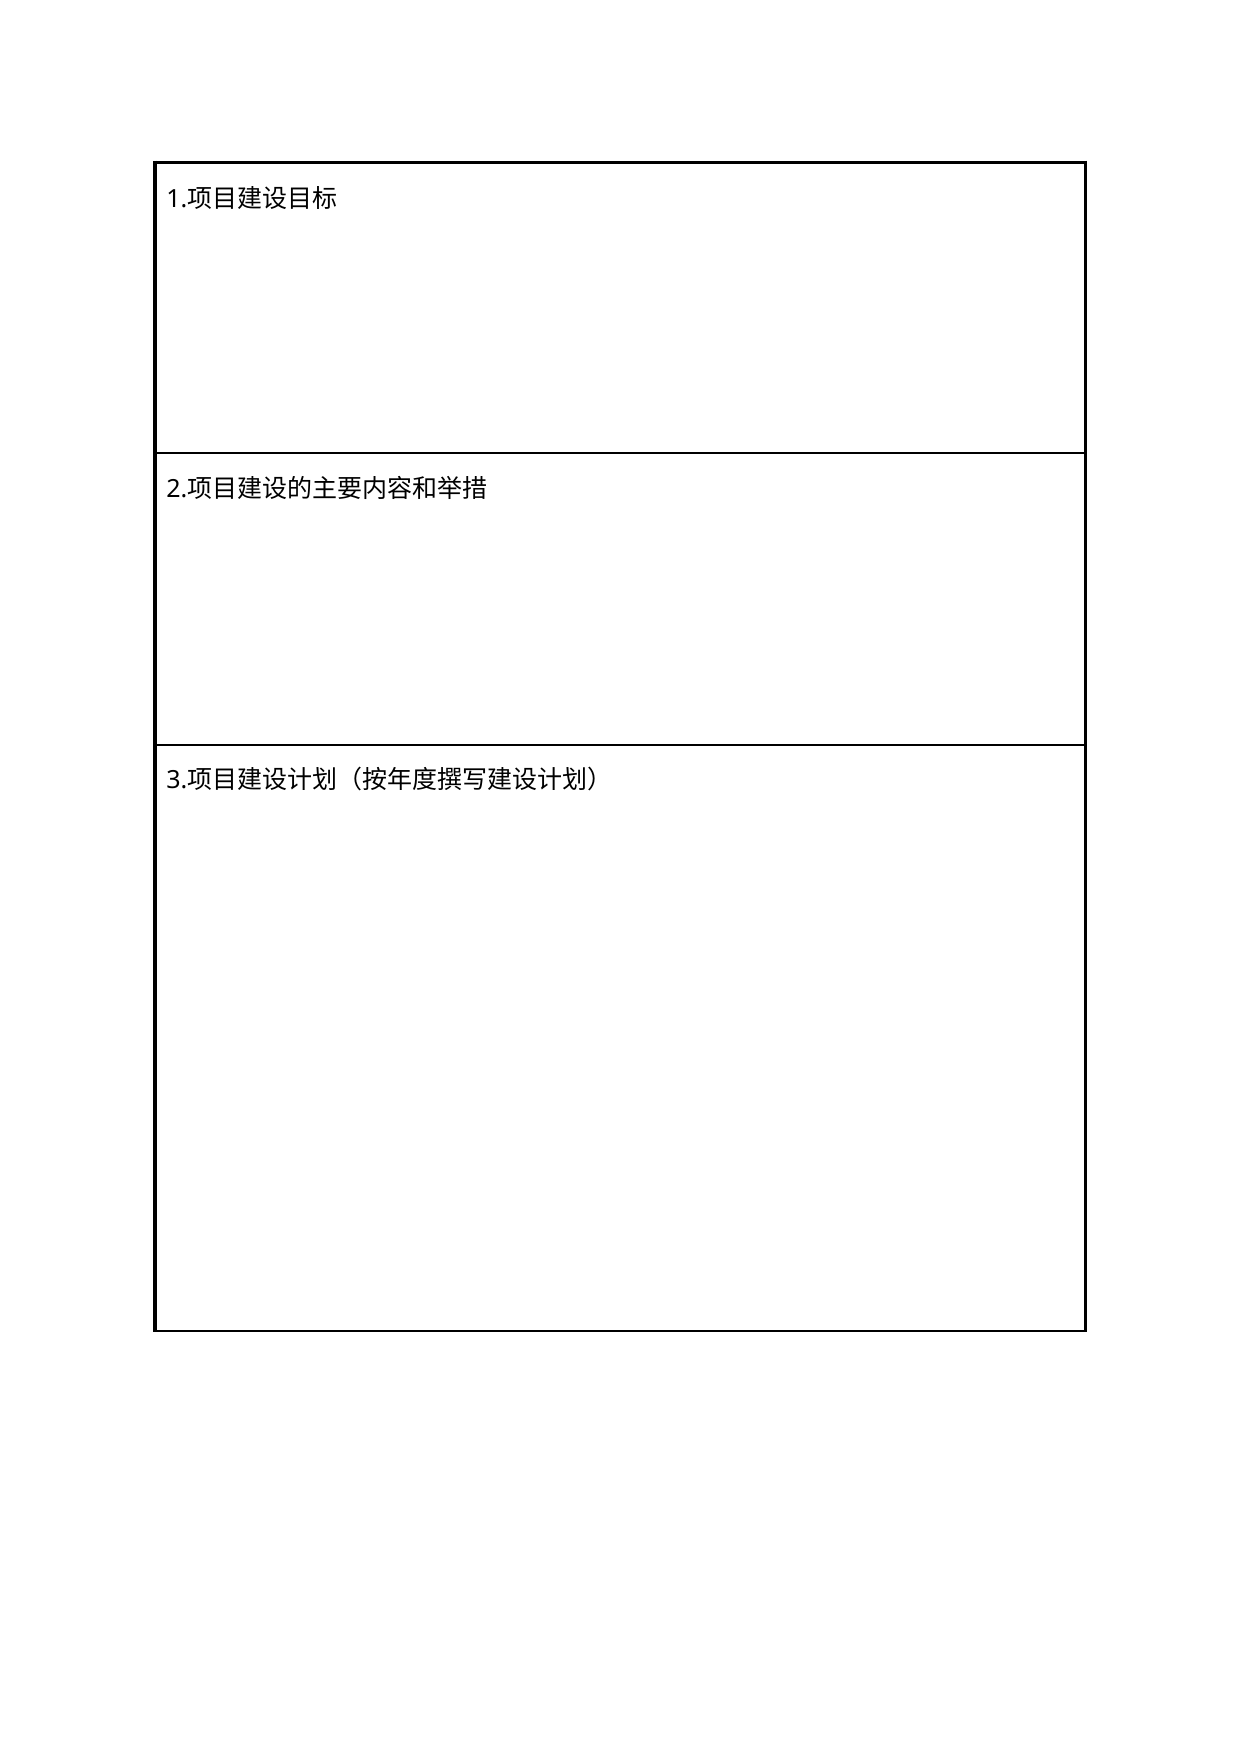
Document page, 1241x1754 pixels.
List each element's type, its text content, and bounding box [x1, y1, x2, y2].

table_cell 2.项目建设的主要内容和举措 [157, 454, 1084, 744]
table_header 1.项目建设目标 [157, 164, 1084, 452]
table_cell 3.项目建设计划（按年度撰写建设计划） [157, 746, 1084, 1330]
